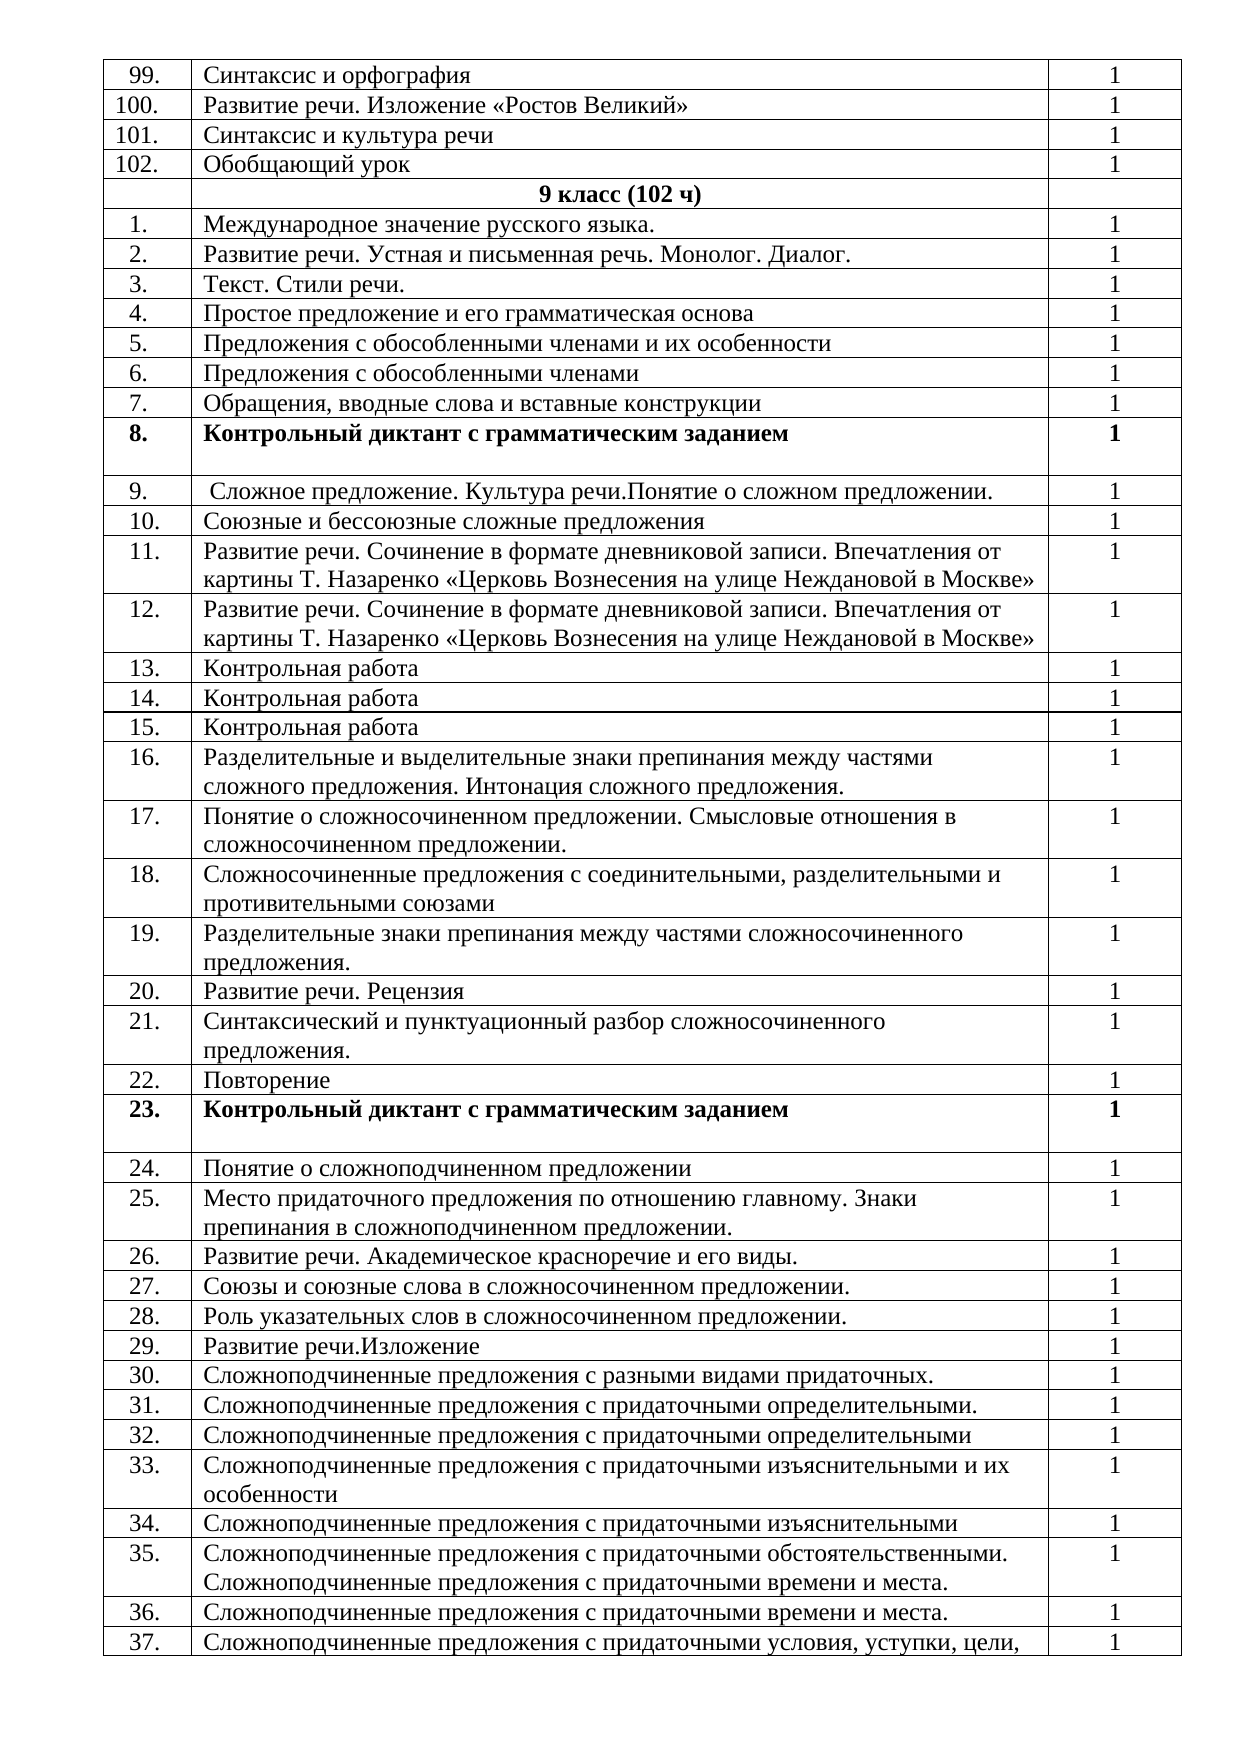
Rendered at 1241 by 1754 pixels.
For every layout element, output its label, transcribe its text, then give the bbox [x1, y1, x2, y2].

table_cell [181, 60, 191, 89]
table_cell 1 [1049, 1095, 1181, 1152]
table_cell [104, 120, 114, 148]
table_cell [104, 1153, 114, 1182]
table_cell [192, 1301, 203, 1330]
table_cell [181, 1153, 191, 1182]
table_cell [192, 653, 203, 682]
table_cell [181, 1271, 191, 1300]
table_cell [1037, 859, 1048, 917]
table_cell [181, 1065, 191, 1093]
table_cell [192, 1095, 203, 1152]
table_cell [104, 918, 191, 975]
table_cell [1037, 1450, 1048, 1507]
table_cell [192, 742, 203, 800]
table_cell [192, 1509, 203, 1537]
table_cell [104, 1065, 114, 1093]
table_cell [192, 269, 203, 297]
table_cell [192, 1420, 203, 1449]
table_cell [104, 388, 114, 417]
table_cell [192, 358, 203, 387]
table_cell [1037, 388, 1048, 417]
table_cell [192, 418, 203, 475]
table_cell [104, 1095, 191, 1152]
table_cell [104, 1627, 114, 1655]
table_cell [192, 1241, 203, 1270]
table_cell [181, 239, 191, 268]
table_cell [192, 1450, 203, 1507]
table_cell [181, 358, 191, 387]
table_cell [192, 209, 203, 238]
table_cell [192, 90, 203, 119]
table_cell [104, 976, 114, 1005]
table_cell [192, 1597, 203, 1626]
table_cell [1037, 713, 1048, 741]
table_cell [181, 328, 191, 357]
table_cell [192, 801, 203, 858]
table_cell [104, 1183, 191, 1240]
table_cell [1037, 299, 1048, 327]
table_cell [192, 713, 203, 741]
table_cell [181, 179, 191, 208]
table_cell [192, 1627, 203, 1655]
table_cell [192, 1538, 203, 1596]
table_cell 1 [1049, 1183, 1181, 1240]
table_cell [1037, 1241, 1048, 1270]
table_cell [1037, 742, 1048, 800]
table_cell 1 [1049, 1538, 1181, 1596]
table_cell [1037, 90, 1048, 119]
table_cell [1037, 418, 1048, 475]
table_cell [181, 299, 191, 327]
table_cell [1170, 179, 1181, 208]
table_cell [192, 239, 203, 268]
table_cell [181, 269, 191, 297]
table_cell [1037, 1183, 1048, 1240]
table_cell [104, 358, 114, 387]
table_cell [104, 476, 114, 505]
table_cell 1 [1049, 859, 1181, 917]
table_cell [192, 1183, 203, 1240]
table_cell [104, 1361, 114, 1389]
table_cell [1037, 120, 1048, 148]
table_cell [104, 90, 114, 119]
table_cell [181, 150, 191, 178]
table_cell [104, 150, 114, 178]
table_cell 1 [1049, 418, 1181, 475]
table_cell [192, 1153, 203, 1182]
table_cell [104, 209, 114, 238]
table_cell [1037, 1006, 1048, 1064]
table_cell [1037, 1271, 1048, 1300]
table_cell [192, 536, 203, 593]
table_cell [181, 1509, 191, 1537]
table_cell [104, 1538, 191, 1596]
table_cell [104, 328, 114, 357]
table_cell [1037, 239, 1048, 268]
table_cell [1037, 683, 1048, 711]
table_cell [104, 506, 114, 535]
table_cell [1049, 179, 1060, 208]
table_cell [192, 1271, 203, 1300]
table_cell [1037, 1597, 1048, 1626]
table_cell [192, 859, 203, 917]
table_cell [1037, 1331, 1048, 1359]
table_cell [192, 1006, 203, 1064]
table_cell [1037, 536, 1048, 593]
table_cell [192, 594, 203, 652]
table_cell [104, 1241, 114, 1270]
table_cell [181, 120, 191, 148]
table_cell [104, 1271, 114, 1300]
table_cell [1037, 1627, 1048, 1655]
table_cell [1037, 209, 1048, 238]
table_cell [104, 179, 114, 208]
table_cell [181, 1627, 191, 1655]
table_cell 1 [1049, 594, 1181, 652]
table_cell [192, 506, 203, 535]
table_cell [104, 683, 114, 711]
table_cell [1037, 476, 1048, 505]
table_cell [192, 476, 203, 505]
table_cell [104, 269, 114, 297]
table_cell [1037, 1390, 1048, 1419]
table_cell [104, 299, 114, 327]
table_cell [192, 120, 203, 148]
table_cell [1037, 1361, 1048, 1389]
table_cell 1 [1049, 742, 1181, 800]
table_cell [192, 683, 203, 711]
table_cell [181, 209, 191, 238]
table_cell [181, 713, 191, 741]
table_cell [104, 1509, 114, 1537]
table_cell [104, 801, 191, 858]
table_cell [104, 1331, 114, 1359]
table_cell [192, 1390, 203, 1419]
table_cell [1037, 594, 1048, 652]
table_cell [104, 1006, 191, 1064]
table_cell 1 [1049, 918, 1181, 975]
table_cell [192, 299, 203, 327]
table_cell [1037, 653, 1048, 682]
table_cell [181, 1390, 191, 1419]
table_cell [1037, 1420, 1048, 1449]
table_cell 1 [1049, 1450, 1181, 1507]
table_cell 1 [1049, 1006, 1181, 1064]
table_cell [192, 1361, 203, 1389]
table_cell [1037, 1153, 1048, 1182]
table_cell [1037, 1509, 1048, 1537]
table_cell [181, 1301, 191, 1330]
table_cell [104, 1301, 114, 1330]
table_cell [181, 683, 191, 711]
table_cell [104, 859, 191, 917]
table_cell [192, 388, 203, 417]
table_cell [104, 1420, 114, 1449]
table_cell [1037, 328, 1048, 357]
table_cell [181, 1361, 191, 1389]
table_cell [104, 1597, 114, 1626]
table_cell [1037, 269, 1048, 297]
table_cell [181, 976, 191, 1005]
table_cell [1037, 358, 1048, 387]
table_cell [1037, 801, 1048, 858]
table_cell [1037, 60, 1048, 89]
table_cell [181, 506, 191, 535]
table_cell [104, 594, 191, 652]
table_cell [181, 90, 191, 119]
table_cell [104, 1450, 191, 1507]
table_cell [181, 1241, 191, 1270]
table_cell [104, 239, 114, 268]
table_cell [181, 1331, 191, 1359]
table_cell 1 [1049, 801, 1181, 858]
table_cell [104, 418, 191, 475]
table_cell [104, 1390, 114, 1419]
table_cell [181, 476, 191, 505]
table_cell [104, 713, 114, 741]
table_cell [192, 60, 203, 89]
table_cell [104, 742, 191, 800]
table_cell [104, 653, 114, 682]
table_cell [104, 536, 191, 593]
table_cell 1 [1049, 536, 1181, 593]
table_cell [181, 1420, 191, 1449]
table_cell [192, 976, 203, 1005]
table_cell [181, 1597, 191, 1626]
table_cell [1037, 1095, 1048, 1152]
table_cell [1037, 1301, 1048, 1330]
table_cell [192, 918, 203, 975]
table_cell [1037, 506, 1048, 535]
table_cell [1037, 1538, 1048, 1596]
table_cell [181, 388, 191, 417]
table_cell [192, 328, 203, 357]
table_cell [181, 653, 191, 682]
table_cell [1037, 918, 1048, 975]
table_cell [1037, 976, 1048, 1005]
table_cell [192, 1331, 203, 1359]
table_cell [104, 60, 114, 89]
